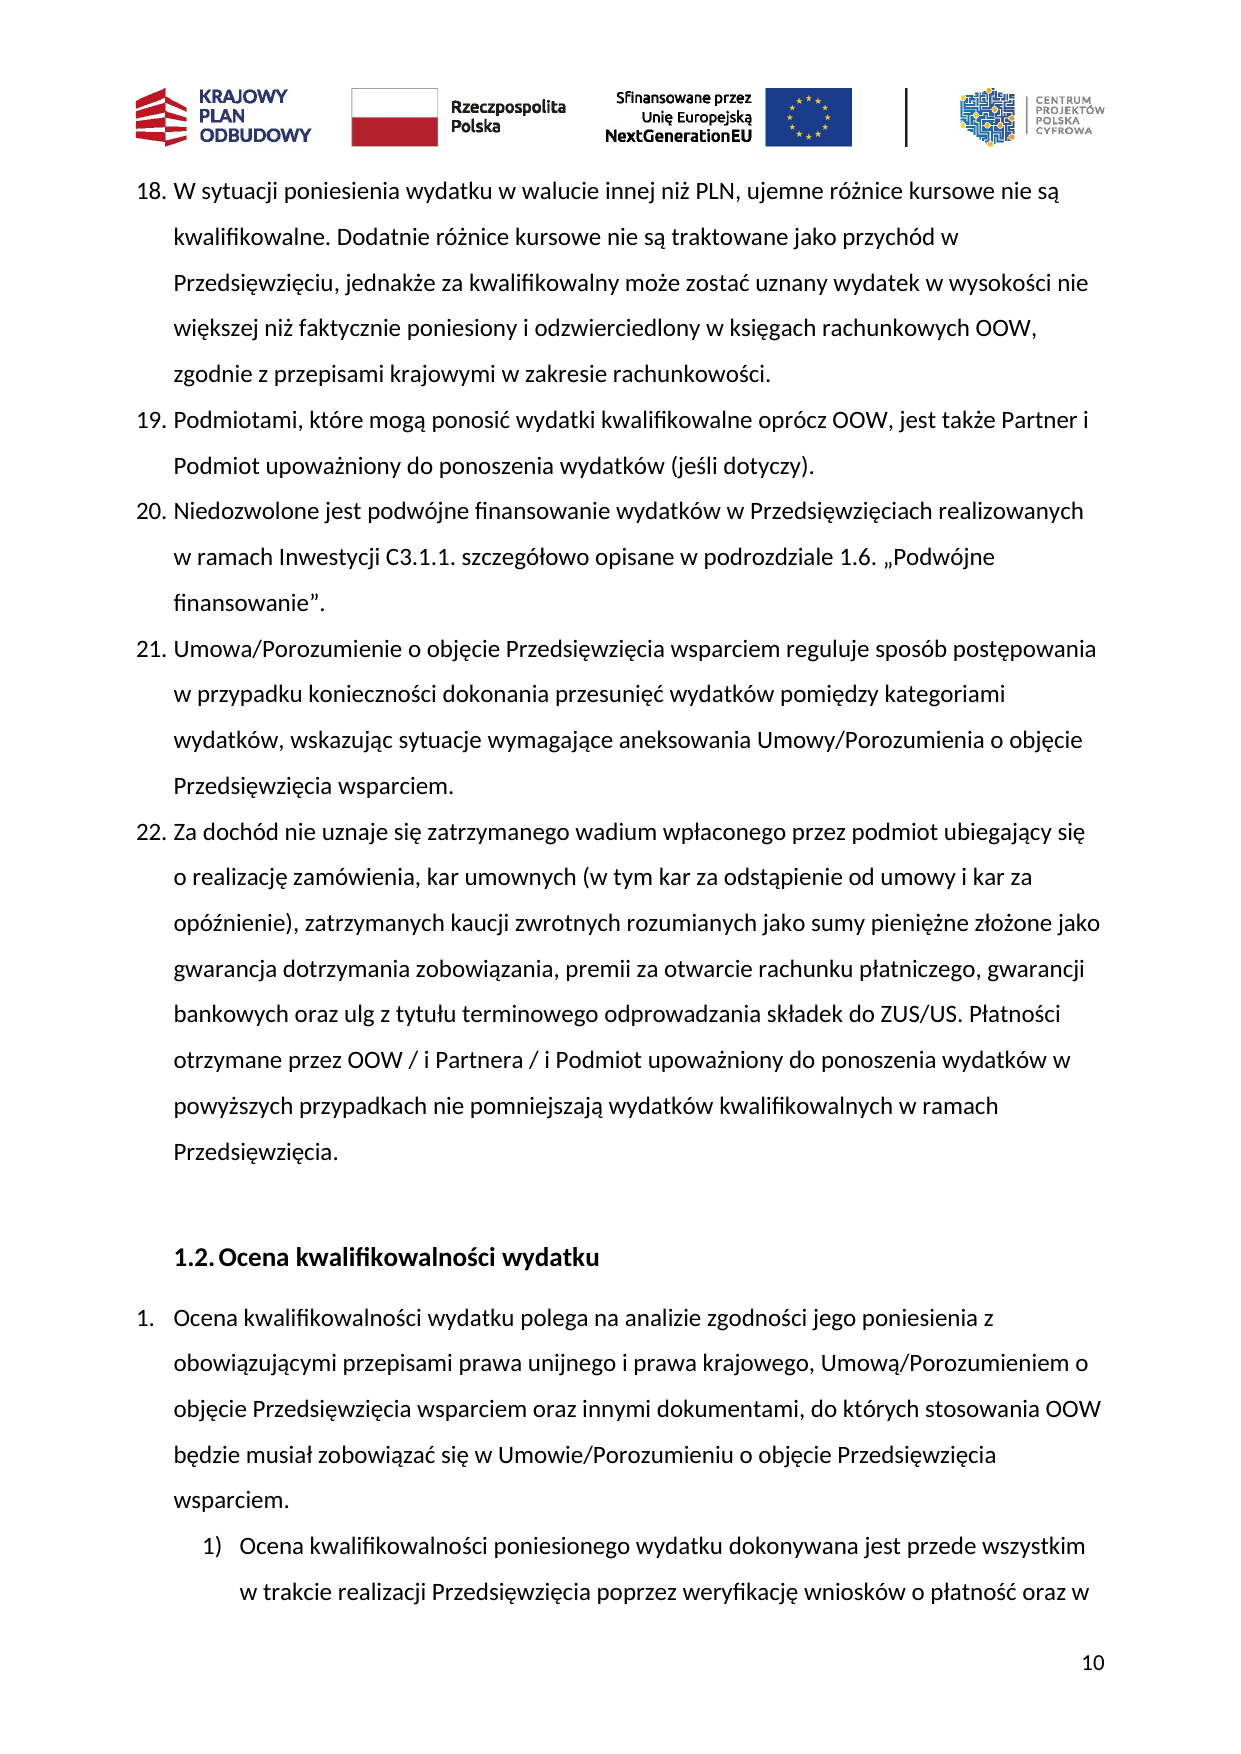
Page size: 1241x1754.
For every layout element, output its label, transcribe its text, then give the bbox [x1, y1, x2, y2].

list Umowa/Porozumienie o objęcie Przedsięwzięcia wsparciem reguluje sposób postępowania w przypadku konieczności dokonania przesunięć wydatków pomiędzy kategoriami wydatków, wskazując sytuacje wymagające aneksowania Umowy/Porozumienia o objęcie Przedsięwzięcia wsparciem. [136, 633, 1104, 800]
subtitle Ocena kwalifikowalności wydatku [173, 1240, 1104, 1273]
list Podmiotami, które mogą ponosić wydatki kwalifikowalne oprócz OOW, jest także Partner i Podmiot upoważniony do ponoszenia wydatków (jeśli dotyczy). [136, 404, 1104, 480]
list Niedozwolone jest podwójne finansowanie wydatków w Przedsięwzięciach realizowanych w ramach Inwestycji C3.1.1. szczegółowo opisane w podrozdziale 1.6. „Podwójne finansowanie”. [136, 496, 1104, 617]
picture [135, 88, 1105, 147]
list Ocena kwalifikowalności wydatku polega na analizie zgodności jego poniesienia z obowiązującymi przepisami prawa unijnego i prawa krajowego, Umową/Porozumieniem o objęcie Przedsięwzięcia wsparciem oraz innymi dokumentami, do których stosowania OOW będzie musiał zobowiązać się w Umowie/Porozumieniu o objęcie Przedsięwzięcia wsparciem. [136, 1302, 1104, 1515]
list Za dochód nie uznaje się zatrzymanego wadium wpłaconego przez podmiot ubiegający się o realizację zamówienia, kar umownych (w tym kar za odstąpienie od umowy i kar za opóźnienie), zatrzymanych kaucji zwrotnych rozumianych jako sumy pieniężne złożone jako gwarancja dotrzymania zobowiązania, premii za otwarcie rachunku płatniczego, gwarancji bankowych oraz ulg z tytułu terminowego odprowadzania składek do ZUS/US. Płatności otrzymane przez OOW / i Partnera / i Podmiot upoważniony do ponoszenia wydatków w powyższych przypadkach nie pomniejszają wydatków kwalifikowalnych w ramach Przedsięwzięcia. [136, 816, 1104, 1166]
list W sytuacji poniesienia wydatku w walucie innej niż PLN, ujemne różnice kursowe nie są kwalifikowalne. Dodatnie różnice kursowe nie są traktowane jako przychód w Przedsięwzięciu, jednakże za kwalifikowalny może zostać uznany wydatek w wysokości nie większej niż faktycznie poniesiony i odzwierciedlony w księgach rachunkowych OOW, zgodnie z przepisami krajowymi w zakresie rachunkowości. [136, 175, 1104, 389]
